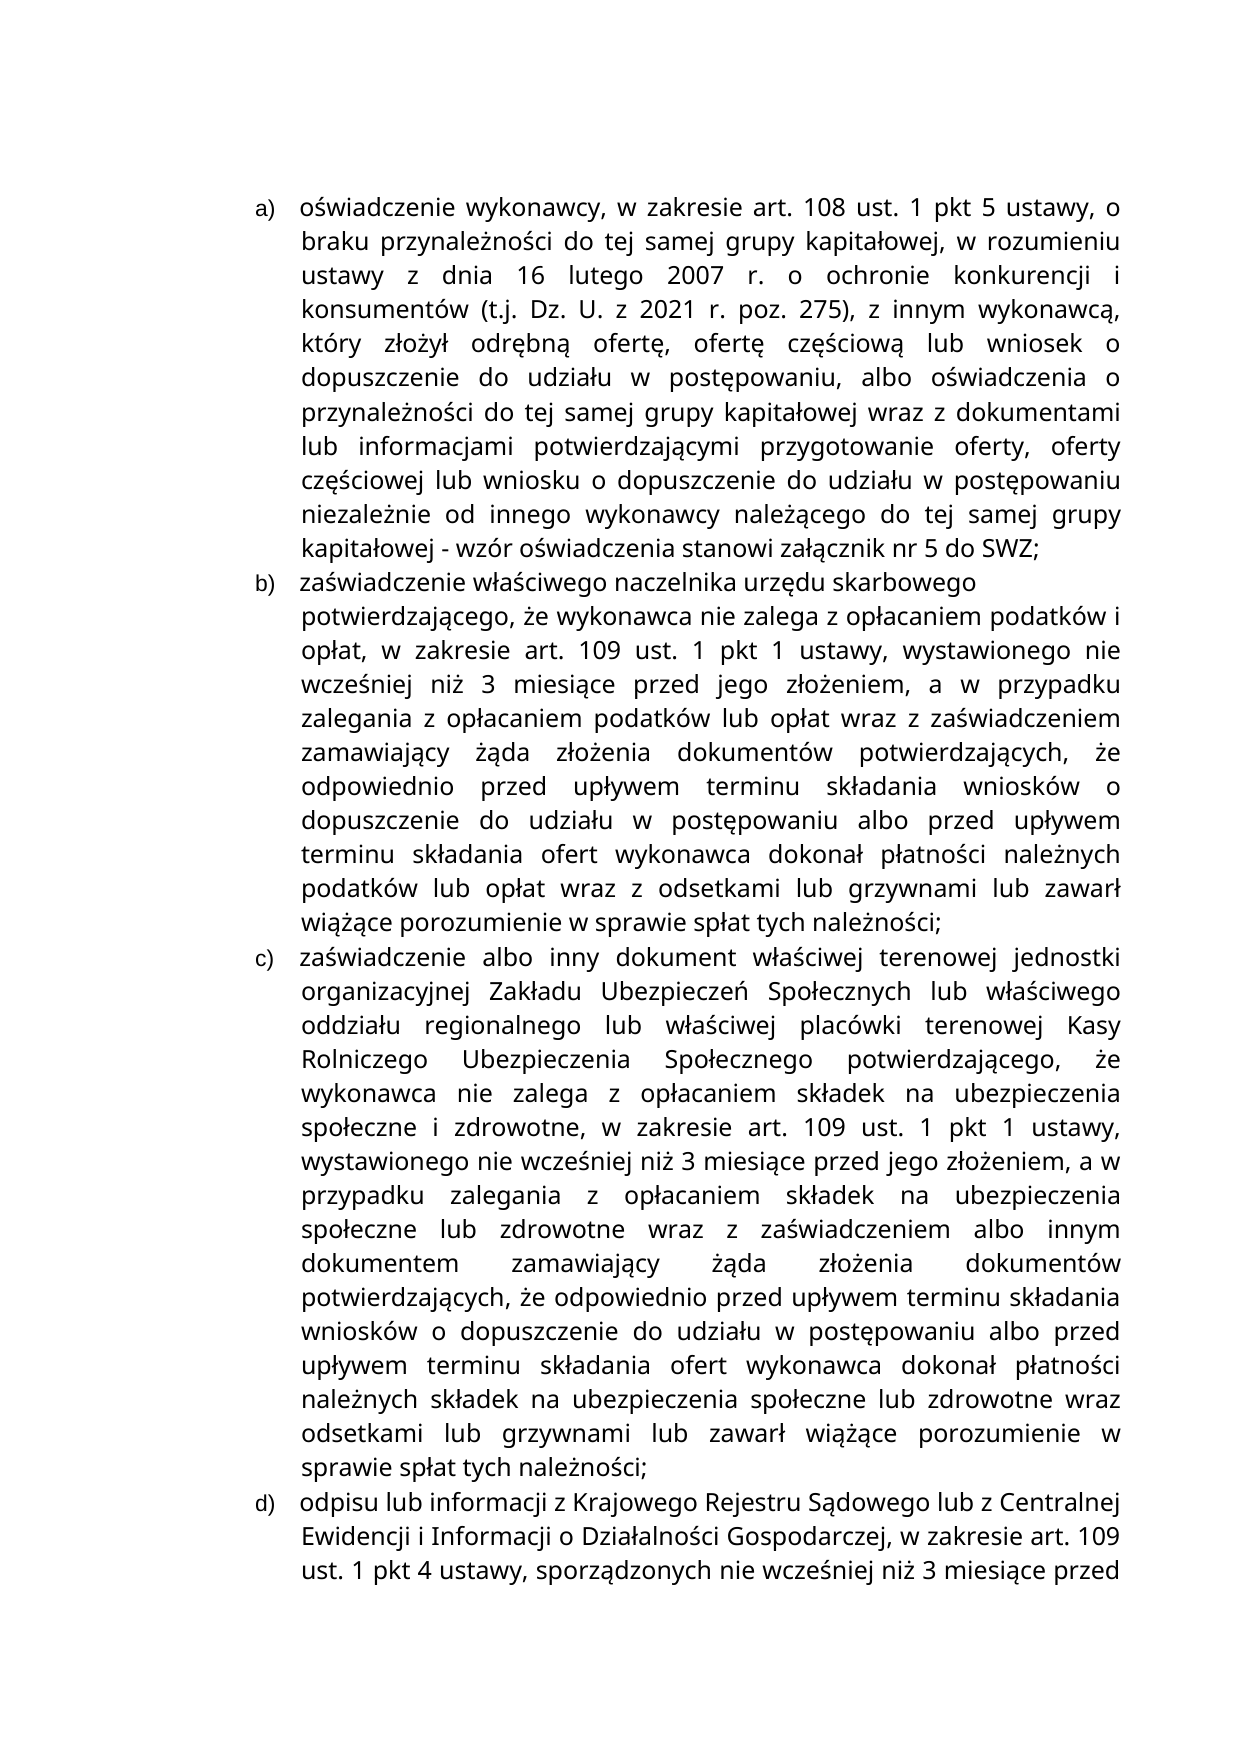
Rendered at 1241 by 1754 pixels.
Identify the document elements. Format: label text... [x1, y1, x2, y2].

list oświadczenie wykonawcy, w zakresie art. 108 ust. 1 pkt 5 ustawy, o braku przynależności do tej samej grupy kapitałowej, w rozumieniu ustawy z dnia 16 lutego 2007 r. o ochronie konkurencji i konsumentów (t.j. Dz. U. z 2021 r. poz. 275), z innym wykonawcą, który złożył odrębną ofertę, ofertę częściową lub wniosek o dopuszczenie do udziału w postępowaniu, albo oświadczenia o przynależności do tej samej grupy kapitałowej wraz z dokumentami lub informacjami potwierdzającymi przygotowanie oferty, oferty częściowej lub wniosku o dopuszczenie do udziału w postępowaniu niezależnie od innego wykonawcy należącego do tej samej grupy kapitałowej - wzór oświadczenia stanowi załącznik nr 5 do SWZ; [255, 190, 1122, 564]
list zaświadczenie albo inny dokument właściwej terenowej jednostki organizacyjnej Zakładu Ubezpieczeń Społecznych lub właściwego oddziału regionalnego lub właściwej placówki terenowej Kasy Rolniczego Ubezpieczenia Społecznego potwierdzającego, że wykonawca nie zalega z opłacaniem składek na ubezpieczenia społeczne i zdrowotne, w zakresie art. 109 ust. 1 pkt 1 ustawy, wystawionego nie wcześniej niż 3 miesiące przed jego złożeniem, a w przypadku zalegania z opłacaniem składek na ubezpieczenia społeczne lub zdrowotne wraz z zaświadczeniem albo innym dokumentem zamawiający żąda złożenia dokumentów potwierdzających, że odpowiednio przed upływem terminu składania wniosków o dopuszczenie do udziału w postępowaniu albo przed upływem terminu składania ofert wykonawca dokonał płatności należnych składek na ubezpieczenia społeczne lub zdrowotne wraz odsetkami lub grzywnami lub zawarł wiążące porozumienie w sprawie spłat tych należności; [255, 939, 1122, 1484]
text potwierdzającego, że wykonawca nie zalega z opłacaniem podatków i opłat, w zakresie art. 109 ust. 1 pkt 1 ustawy, wystawionego nie wcześniej niż 3 miesiące przed jego złożeniem, a w przypadku zalegania z opłacaniem podatków lub opłat wraz z zaświadczeniem zamawiający żąda złożenia dokumentów potwierdzających, że odpowiednio przed upływem terminu składania wniosków o dopuszczenie do udziału w postępowaniu albo przed upływem terminu składania ofert wykonawca dokonał płatności należnych podatków lub opłat wraz z odsetkami lub grzywnami lub zawarł wiążące porozumienie w sprawie spłat tych należności; [301, 598, 1122, 939]
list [255, 1484, 1122, 1586]
list zaświadczenie właściwego naczelnika urzędu skarbowego [255, 564, 1122, 598]
